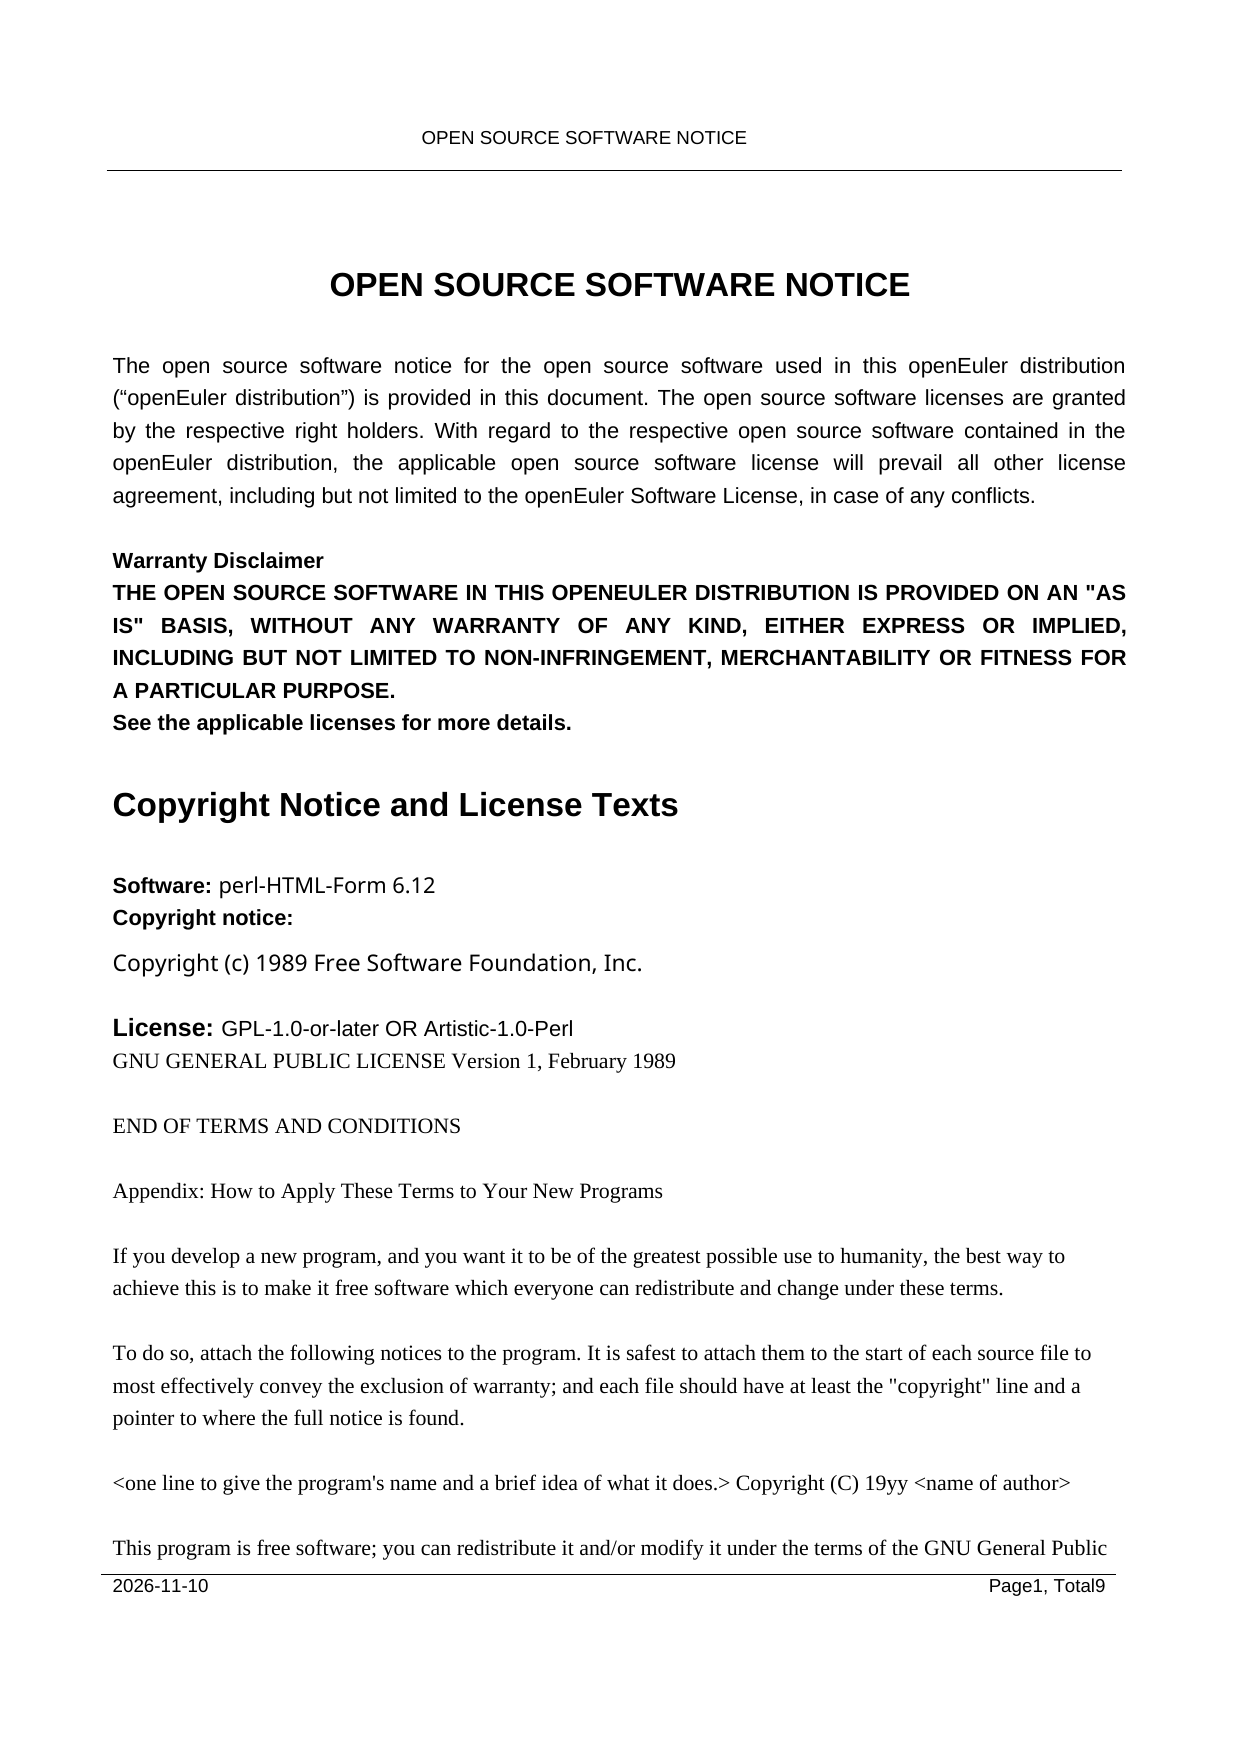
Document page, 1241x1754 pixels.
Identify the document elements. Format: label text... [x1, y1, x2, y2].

text Copyright Notice and License Texts [112, 771, 1128, 836]
text Warranty Disclaimer [112, 544, 1128, 576]
text Copyright notice: [112, 901, 1128, 934]
text License: GPL-1.0-or-later OR Artistic-1.0-Perl [112, 1012, 1128, 1044]
text The open source software notice for the open source software used in this openEuler distribution (“openEuler distribution”) is provided in this document. The open source software licenses are granted by the respective right holders. With regard to the respective open source software contained in the openEuler distribution, the applicable open source software license will prevail all other license agreement, including but not limited to the openEuler Software License, in case of any conflicts. [112, 349, 1128, 511]
text THE OPEN SOURCE SOFTWARE IN THIS OPENEULER DISTRIBUTION IS PROVIDED ON AN "AS IS" BASIS, WITHOUT ANY WARRANTY OF ANY KIND, EITHER EXPRESS OR IMPLIED, INCLUDING BUT NOT LIMITED TO NON-INFRINGEMENT, MERCHANTABILITY OR FITNESS FOR A PARTICULAR PURPOSE. See the applicable licenses for more details. [112, 576, 1128, 739]
text OPEN SOURCE SOFTWARE NOTICE [112, 251, 1128, 316]
title Software: perl-HTML-Form 6.12 [112, 869, 1128, 901]
text Copyright (c) 1989 Free Software Foundation, Inc. [112, 947, 1128, 1012]
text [112, 1044, 1128, 1564]
